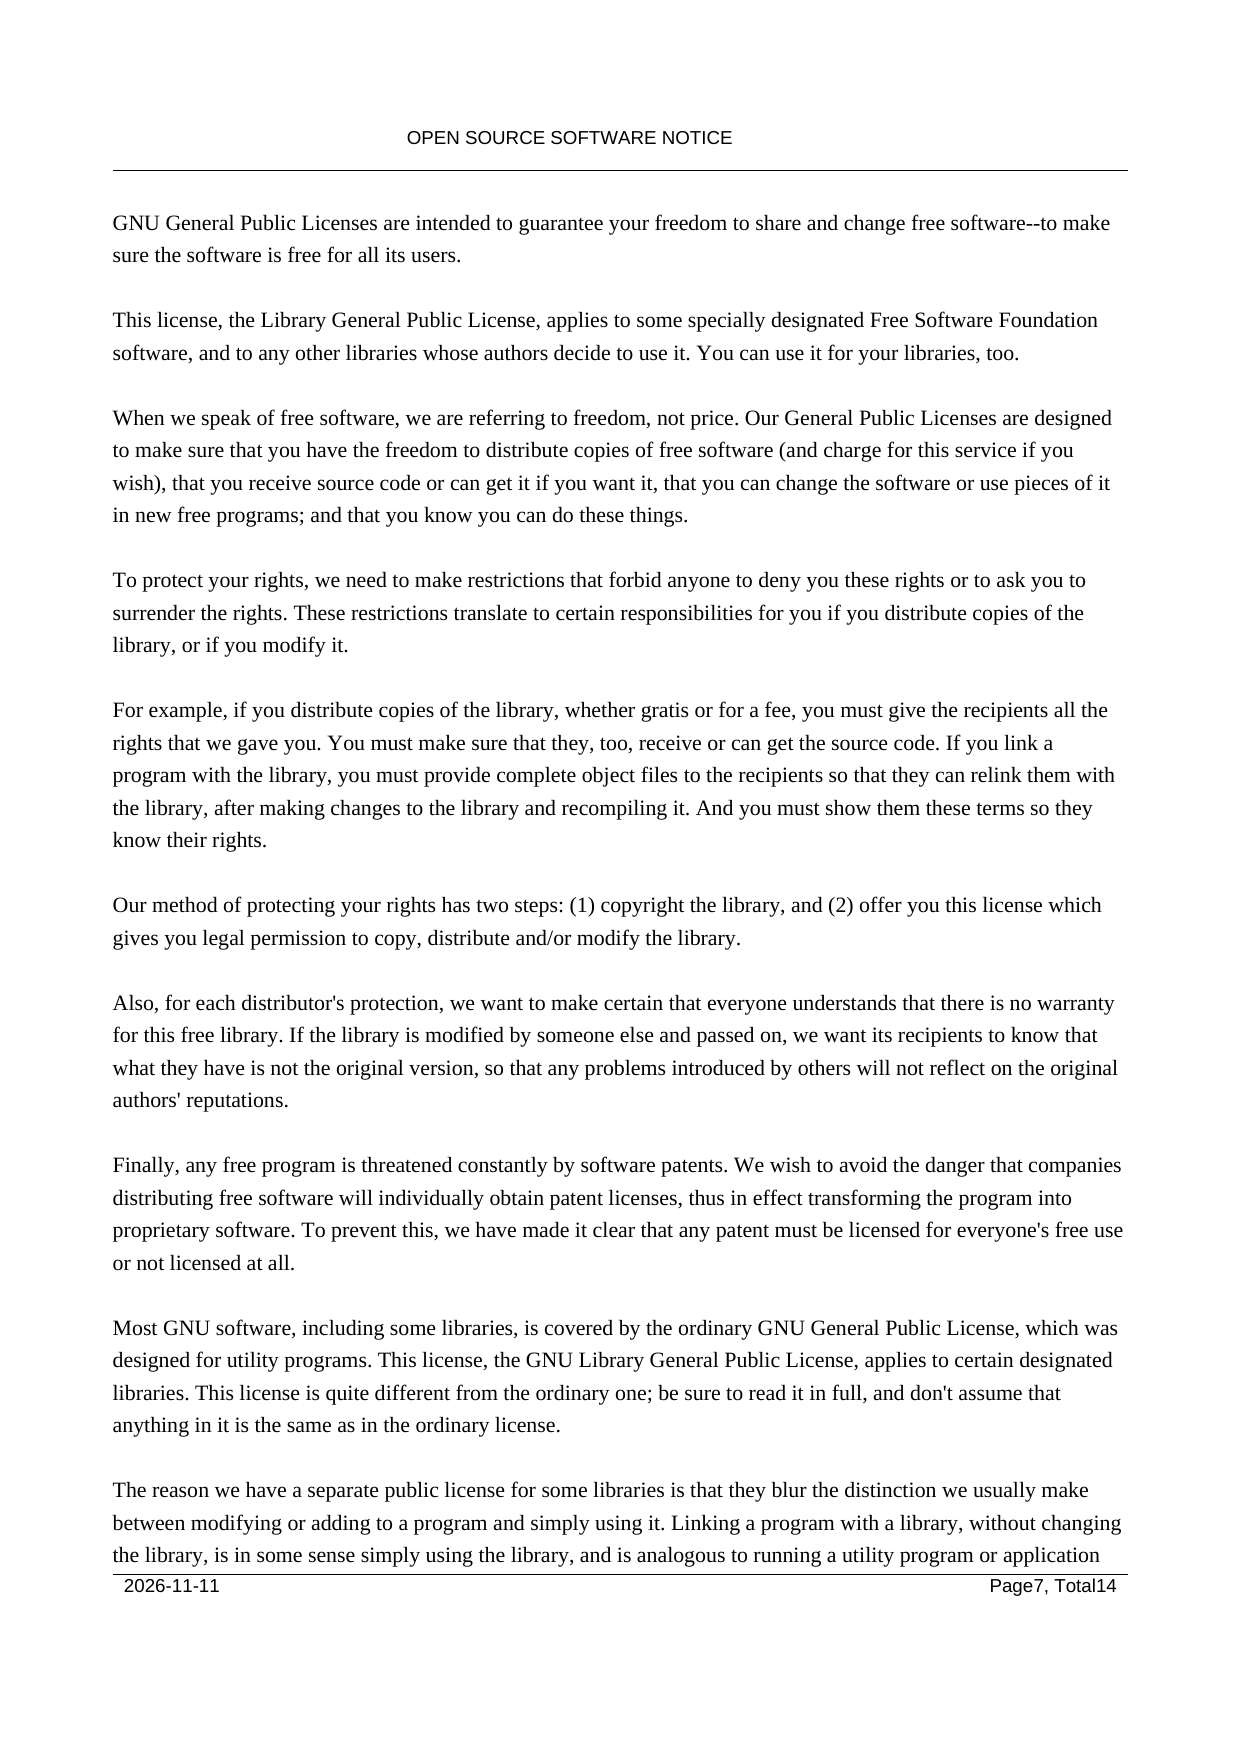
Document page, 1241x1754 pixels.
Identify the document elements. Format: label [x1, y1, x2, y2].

text [112, 206, 1128, 1571]
